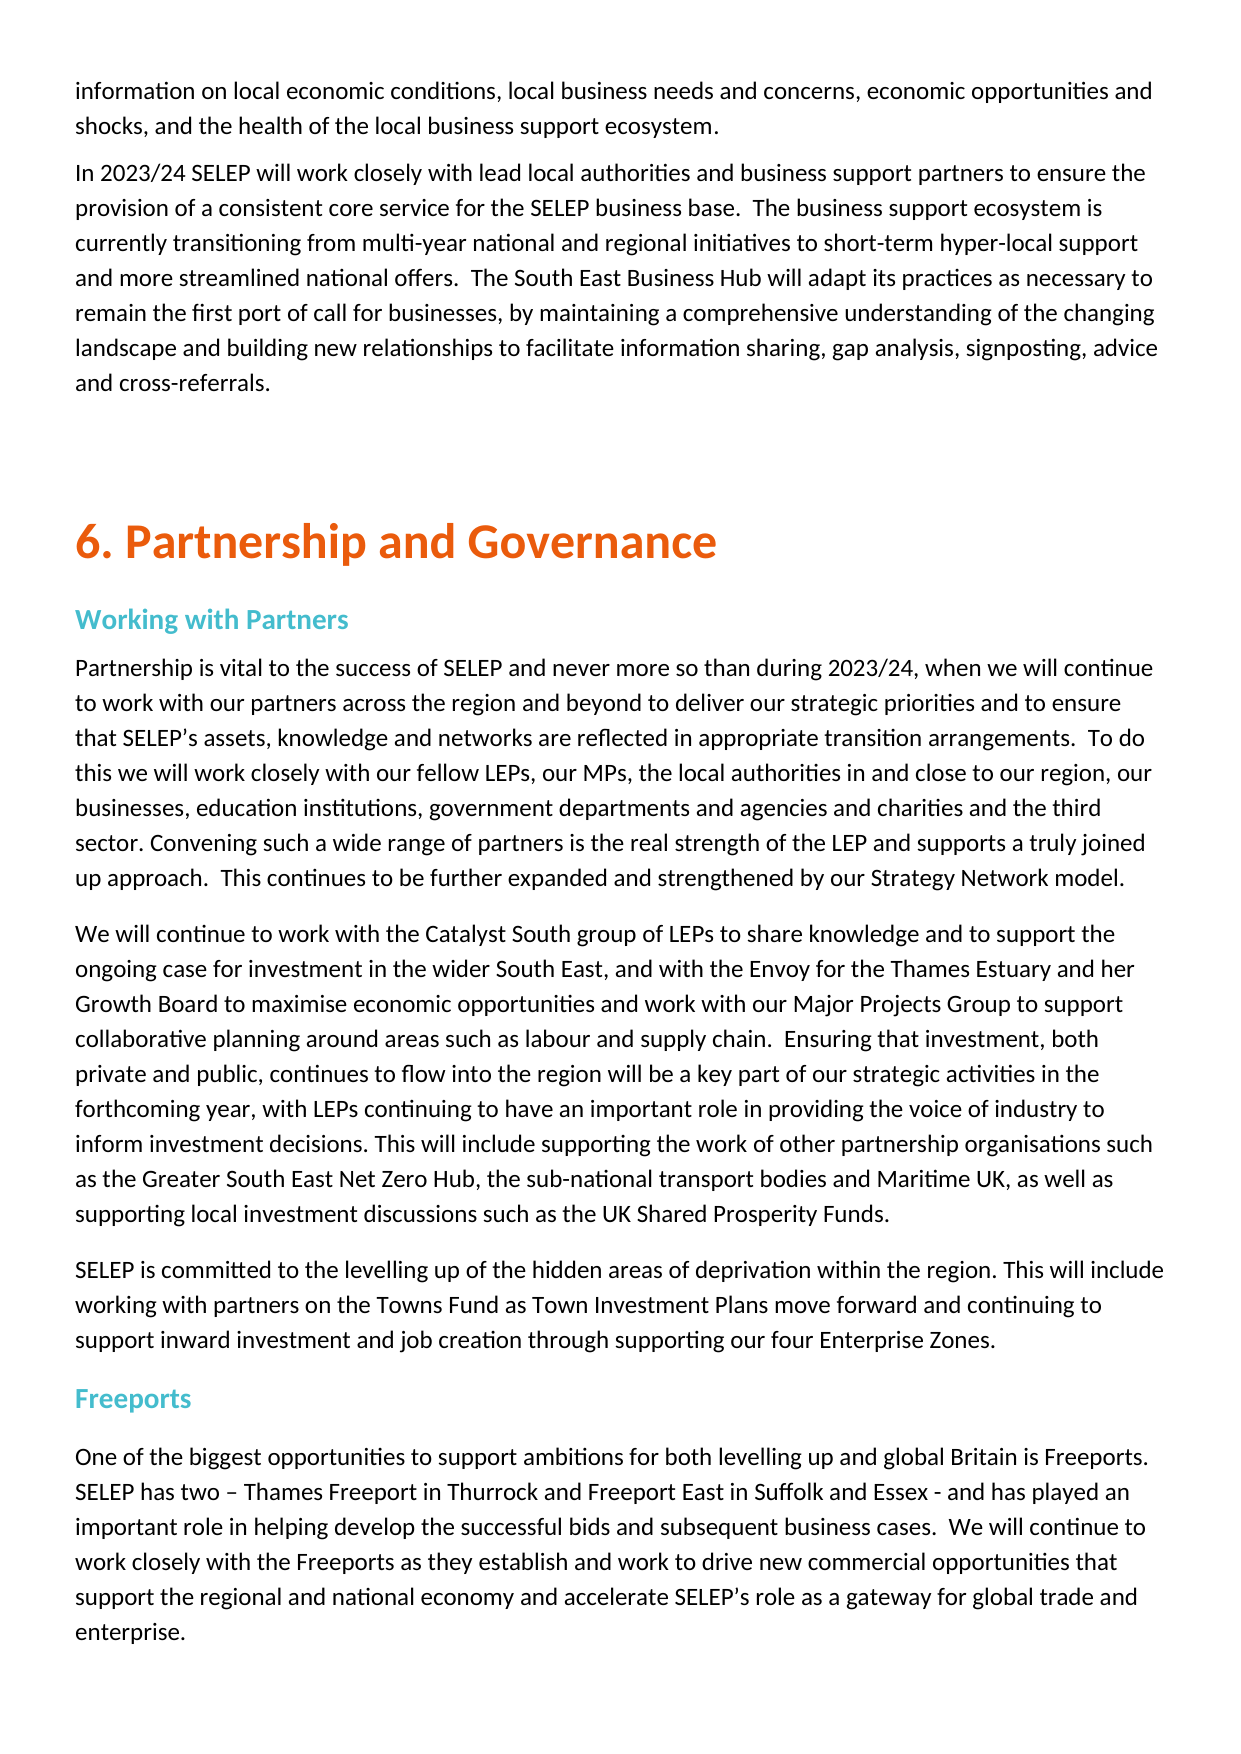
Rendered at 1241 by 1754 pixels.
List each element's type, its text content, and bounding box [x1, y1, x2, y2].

text 6. Partnership and Governance [75, 510, 1165, 571]
list In 2023/24 SELEP will work closely with lead local authorities and business support partners to ensure the provision of a consistent core service for the SELEP business base. The business support ecosystem is currently transitioning from multi-year national and regional initiatives to short-term hyper-local support and more streamlined national offers. The South East Business Hub will adapt its practices as necessary to remain the first port of call for businesses, by maintaining a comprehensive understanding of the changing landscape and building new relationships to facilitate information sharing, gap analysis, signposting, advice and cross-referrals. [75, 157, 1165, 398]
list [75, 75, 1165, 141]
text Partnership is vital to the success of SELEP and never more so than during 2023/24, when we will continue to work with our partners across the region and beyond to deliver our strategic priorities and to ensure that SELEP’s assets, knowledge and networks are reflected in appropriate transition arrangements. To do this we will work closely with our fellow LEPs, our MPs, the local authorities in and close to our region, our businesses, education institutions, government departments and agencies and charities and the third sector. Convening such a wide range of partners is the real strength of the LEP and supports a truly joined up approach. This continues to be further expanded and strengthened by our Strategy Network model. [75, 652, 1165, 893]
text Working with Partners [75, 601, 1165, 637]
text We will continue to work with the Catalyst South group of LEPs to share knowledge and to support the ongoing case for investment in the wider South East, and with the Envoy for the Thames Estuary and her Growth Board to maximise economic opportunities and work with our Major Projects Group to support collaborative planning around areas such as labour and supply chain. Ensuring that investment, both private and public, continues to flow into the region will be a key part of our strategic activities in the forthcoming year, with LEPs continuing to have an important role in providing the voice of industry to inform investment decisions. This will include supporting the work of other partnership organisations such as the Greater South East Net Zero Hub, the sub-national transport bodies and Maritime UK, as well as supporting local investment discussions such as the UK Shared Prosperity Funds. [75, 918, 1165, 1229]
text Freeports [75, 1380, 1165, 1415]
text One of the biggest opportunities to support ambitions for both levelling up and global Britain is Freeports. SELEP has two – Thames Freeport in Thurrock and Freeport East in Suffolk and Essex - and has played an important role in helping develop the successful bids and subsequent business cases. We will continue to work closely with the Freeports as they establish and work to drive new commercial opportunities that support the regional and national economy and accelerate SELEP’s role as a gateway for global trade and enterprise. [75, 1442, 1165, 1647]
text SELEP is committed to the levelling up of the hidden areas of deprivation within the region. This will include working with partners on the Towns Fund as Town Investment Plans move forward and continuing to support inward investment and job creation through supporting our four Enterprise Zones. [75, 1254, 1165, 1354]
